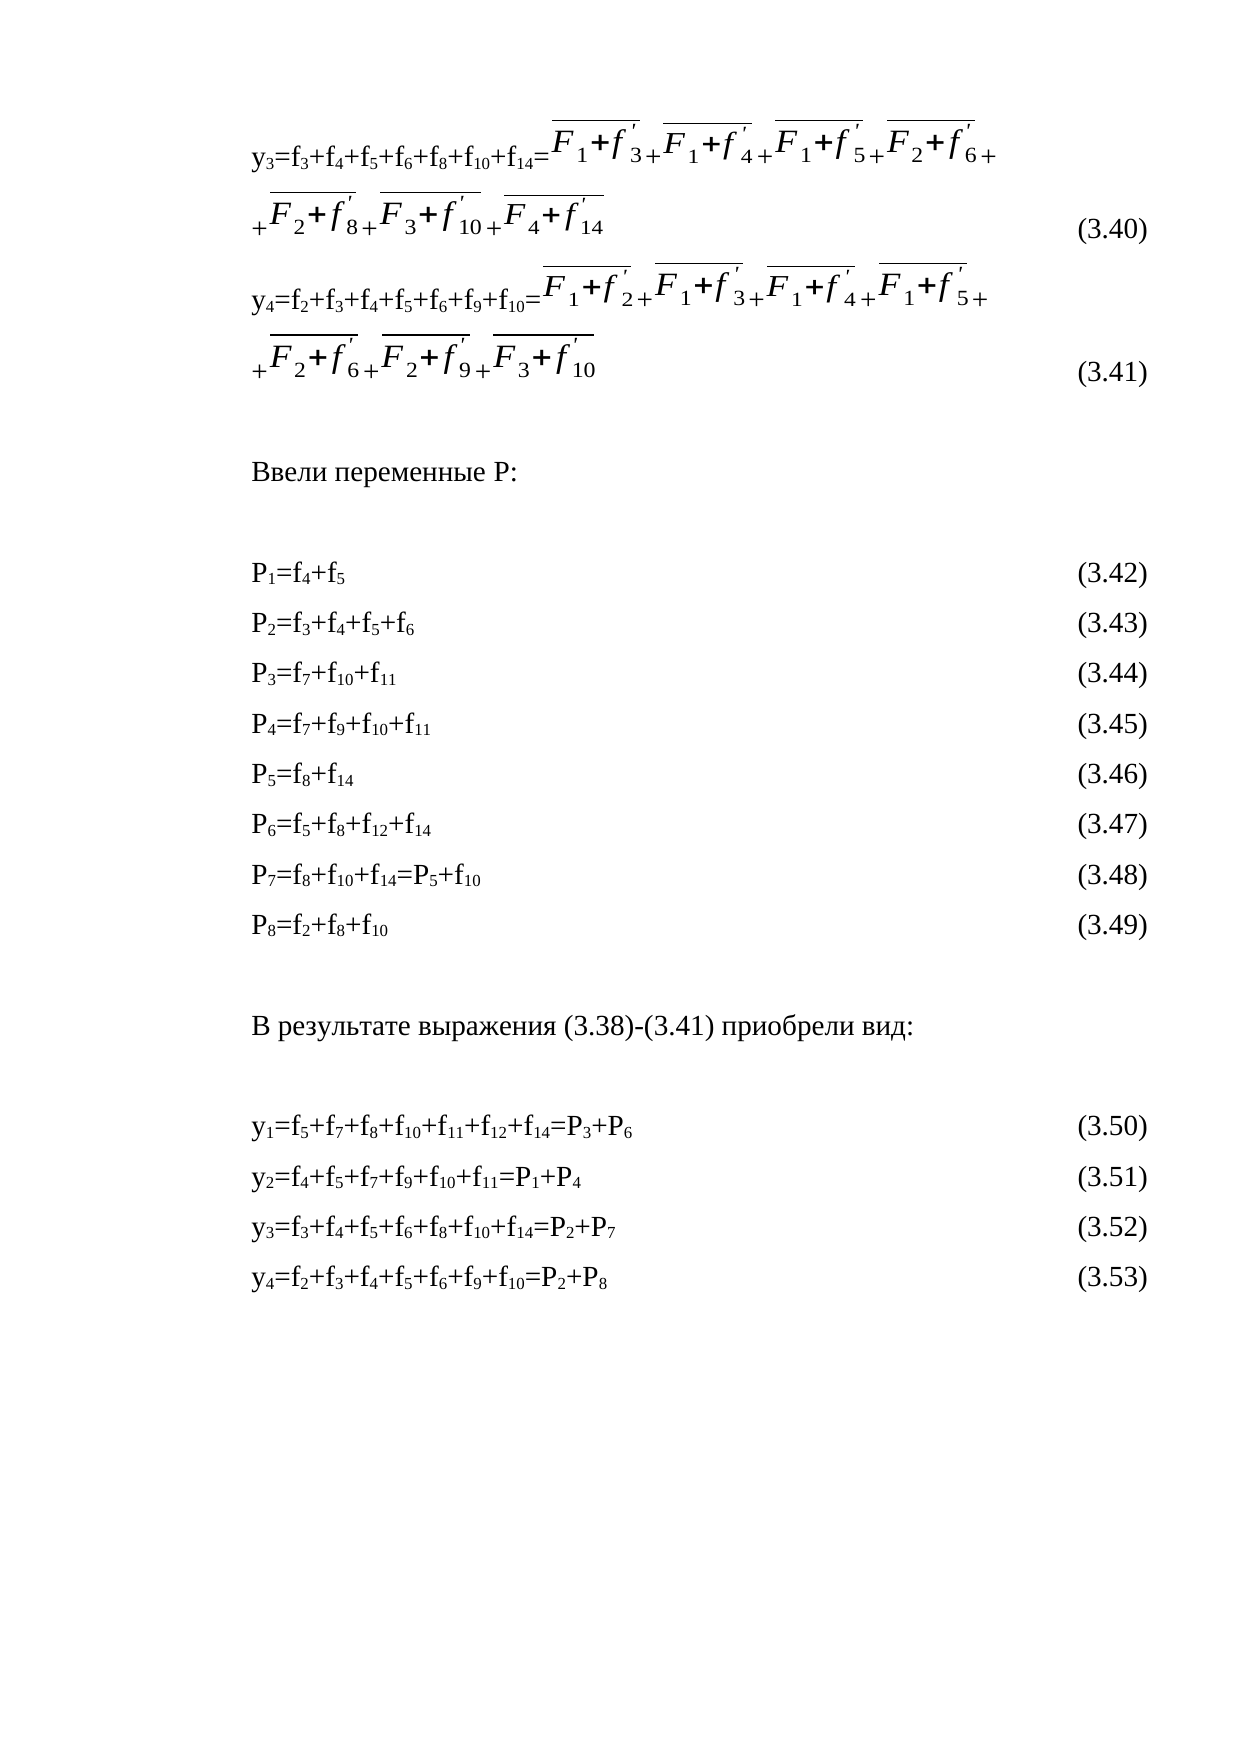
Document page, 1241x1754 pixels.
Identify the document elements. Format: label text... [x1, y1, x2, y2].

text P1=f4+f5 (3.42) [177, 555, 1152, 588]
text +++ (3.41) [177, 332, 1152, 387]
text +++ (3.40) [177, 189, 1152, 244]
text P6=f5+f8+f12+f14 (3.47) [177, 806, 1152, 840]
text P7=f8+f10+f14=P5+f10 (3.48) [177, 857, 1152, 890]
text y3=f3+f4+f5+f6+f8+f10+f14=P2+P7 (3.52) [177, 1209, 1152, 1242]
text Ввели переменные P: [177, 454, 1152, 488]
text P2=f3+f4+f5+f6 (3.43) [177, 605, 1152, 639]
text y4=f2+f3+f4+f5+f6+f9+f10=++++ [177, 261, 1152, 316]
text P5=f8+f14 (3.46) [177, 756, 1152, 790]
text y1=f5+f7+f8+f10+f11+f12+f14=P3+P6 (3.50) [177, 1108, 1152, 1142]
text P3=f7+f10+f11 (3.44) [177, 656, 1152, 689]
text P8=f2+f8+f10 (3.49) [177, 907, 1152, 941]
text y3=f3+f4+f5+f6+f8+f10+f14=++++ [177, 118, 1152, 173]
text P4=f7+f9+f10+f11 (3.45) [177, 706, 1152, 739]
text y4=f2+f3+f4+f5+f6+f9+f10=P2+P8 (3.53) [177, 1259, 1152, 1293]
text В результате выражения (3.38)-(3.41) приобрели вид: [177, 1008, 1152, 1041]
text y2=f4+f5+f7+f9+f10+f11=P1+P4 (3.51) [177, 1159, 1152, 1192]
